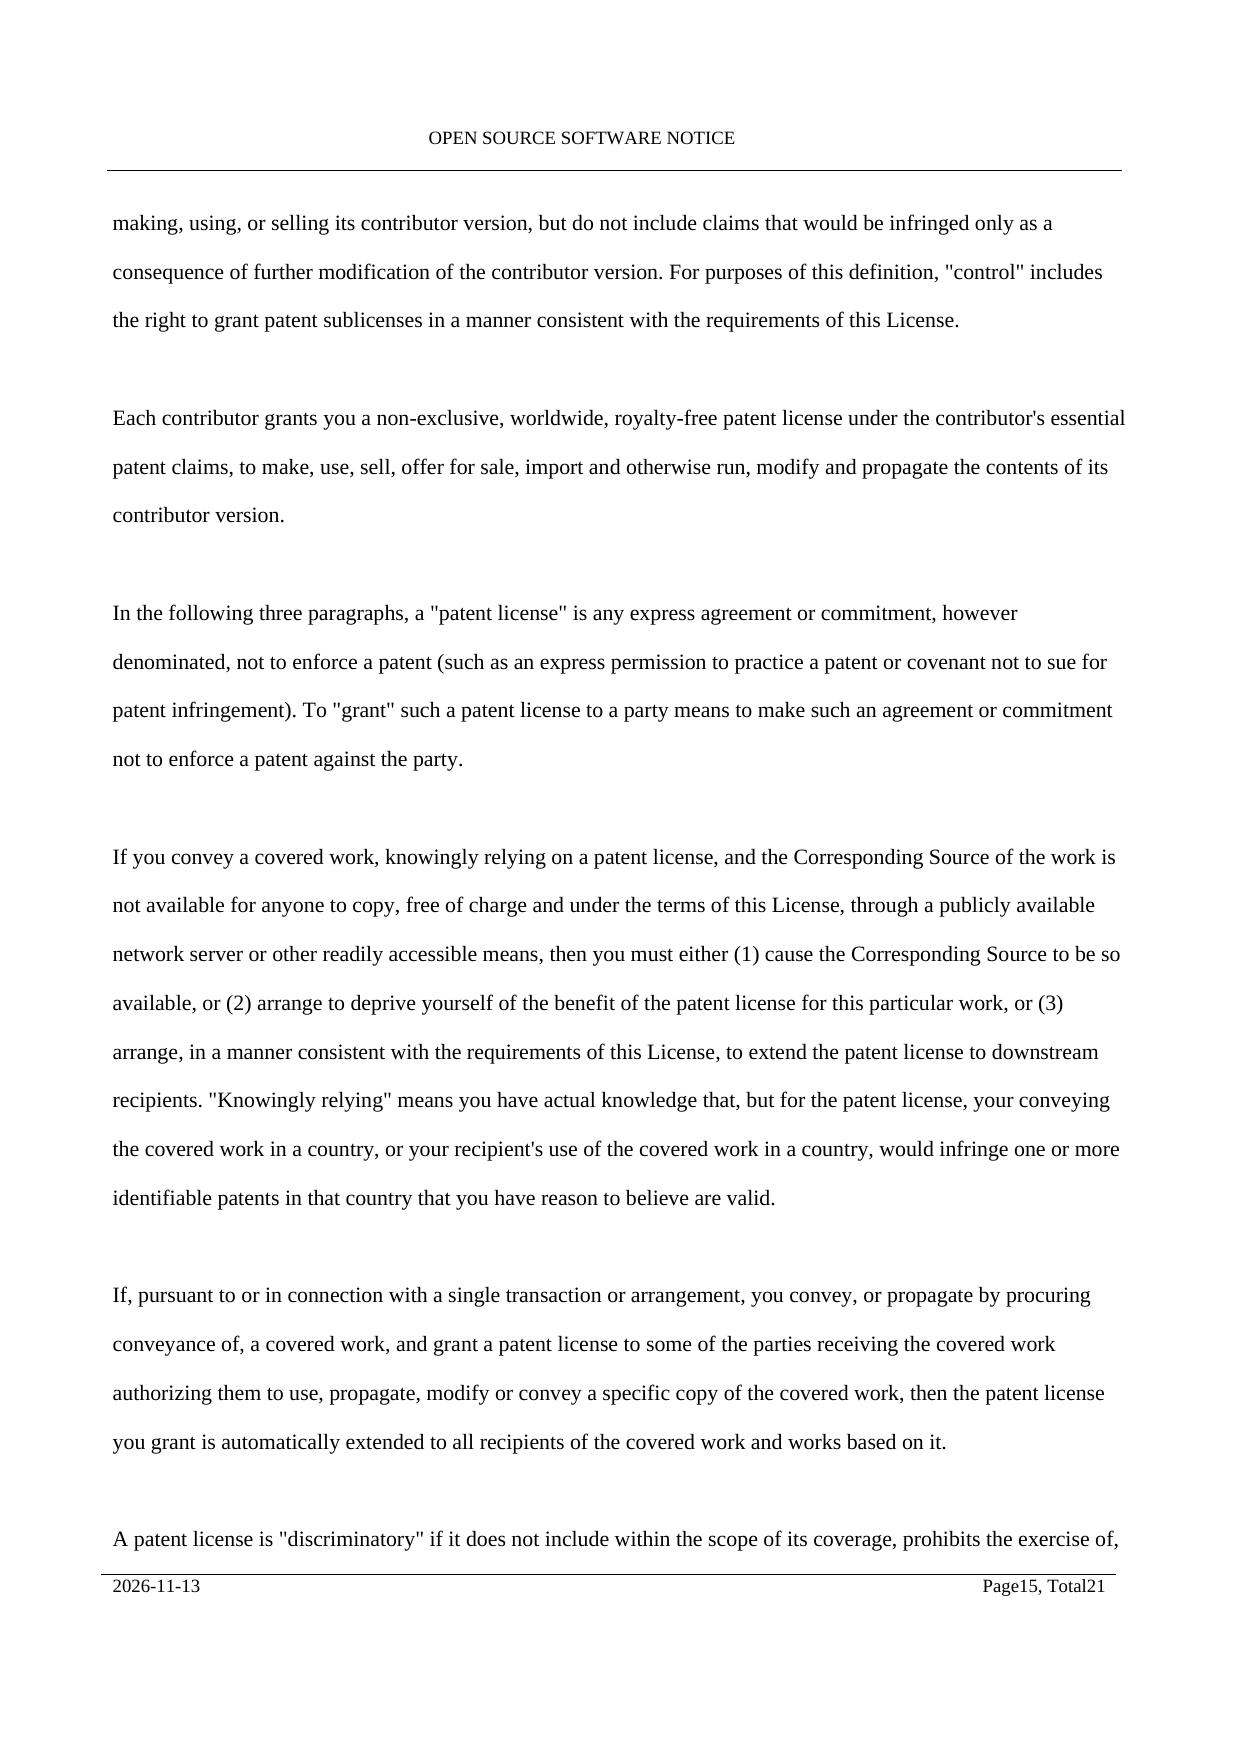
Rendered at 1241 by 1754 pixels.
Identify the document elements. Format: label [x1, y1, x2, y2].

text [112, 206, 1128, 1555]
